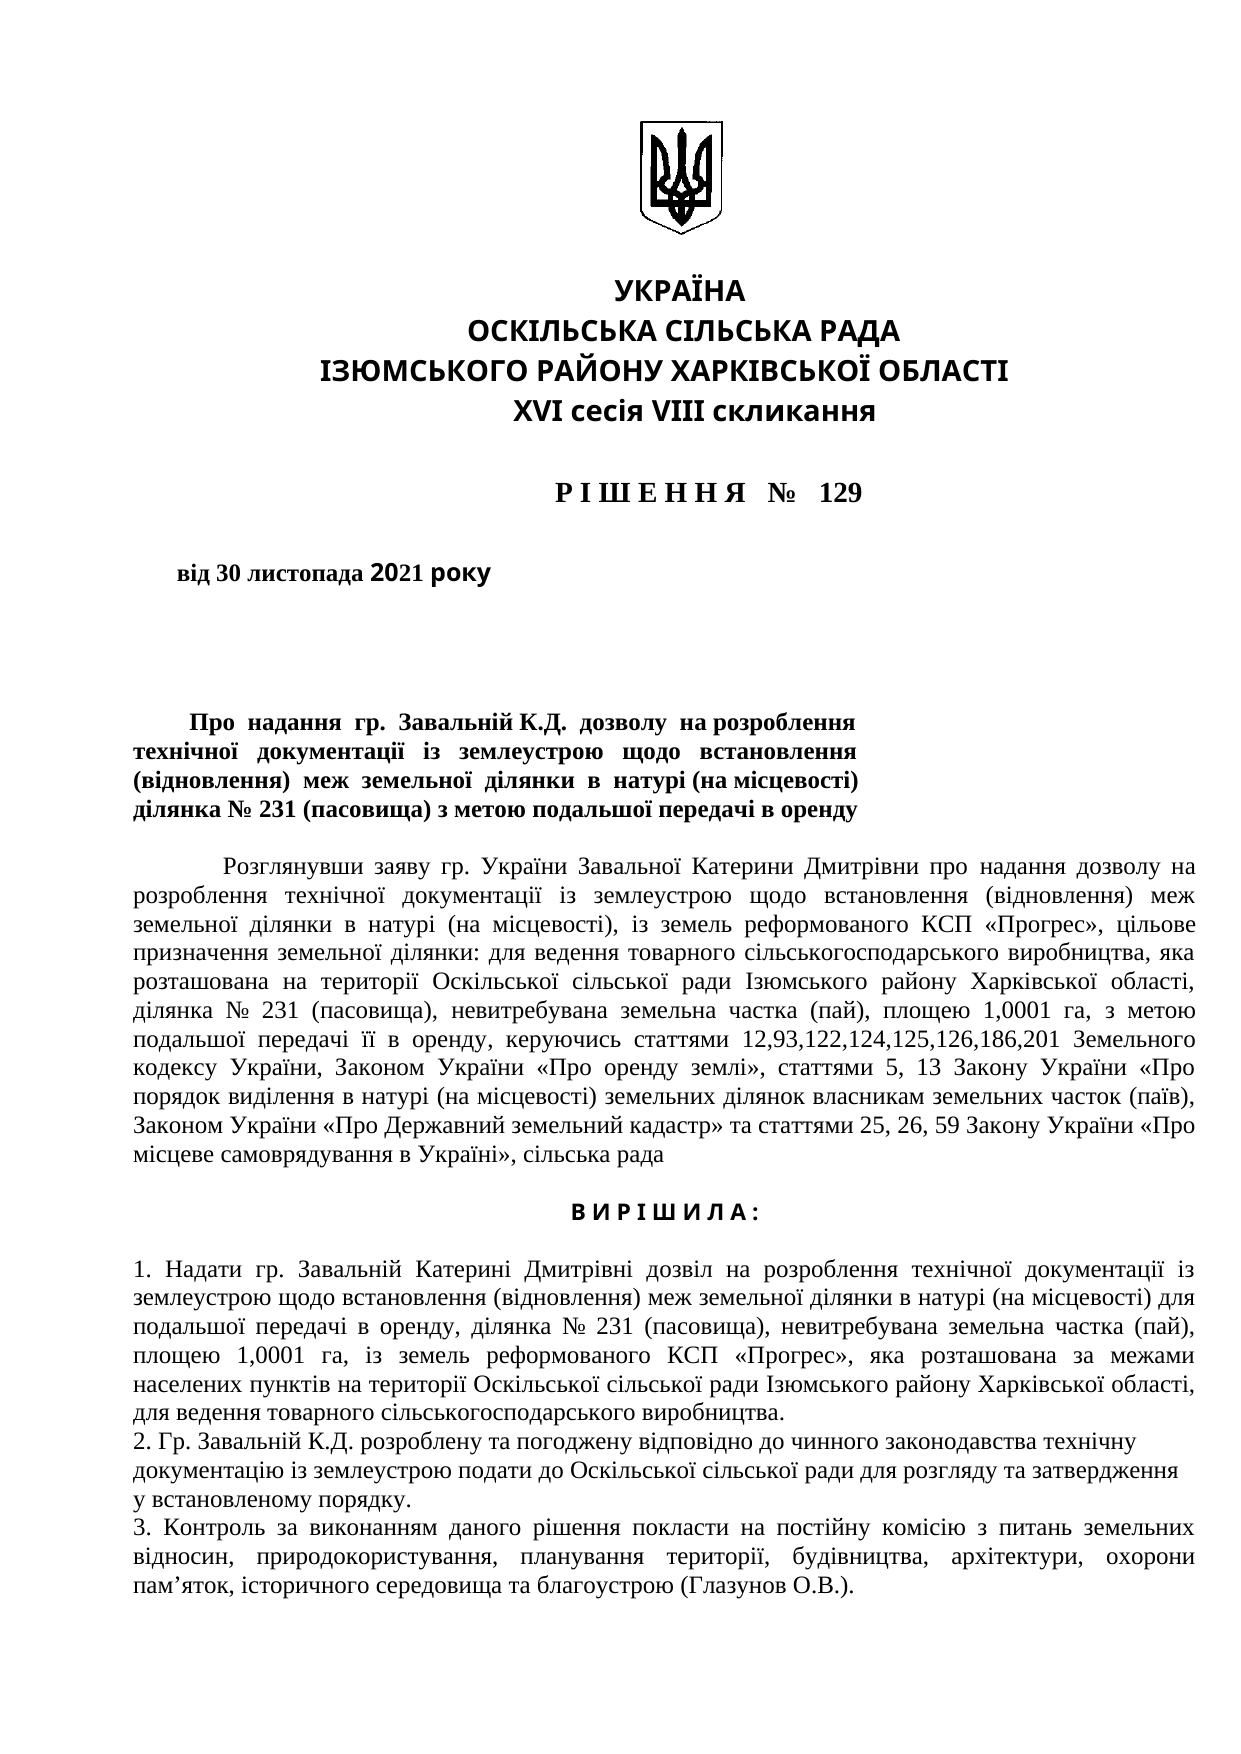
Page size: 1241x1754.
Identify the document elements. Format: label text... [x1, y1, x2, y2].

text ділянка № 231 (пасовища) з метою подальшої передачі в оренду [133, 794, 1196, 822]
text В И Р І Ш И Л А : [133, 1196, 1196, 1227]
text 1. Надати гр. Завальній Катерині Дмитрівні дозвіл на розроблення технічної документації із землеустрою щодо встановлення (відновлення) меж земельної ділянки в натурі (на місцевості) для подальшої передачі в оренду, ділянка № 231 (пасовища), невитребувана земельна частка (пай), площею 1,0001 га, із земель реформованого КСП «Прогрес», яка розташована за межами населених пунктів на території Оскільської сільської ради Ізюмського району Харківської області, для ведення товарного сільськогосподарського виробництва. [133, 1254, 1196, 1426]
text Про надання гр. Завальній К.Д. дозволу на розроблення [133, 707, 1196, 736]
text 3. Контроль за виконанням даного рішення покласти на постійну комісію з питань земельних відносин, природокористування, планування території, будівництва, архітектури, охорони пам’яток, історичного середовища та благоустрою (Глазунов О.В.). [133, 1512, 1196, 1599]
text технічної документації із землеустрою щодо встановлення [133, 736, 1196, 765]
text Розглянувши заяву гр. України Завальної Катерини Дмитрівни про надання дозволу на розроблення технічної документації із землеустрою щодо встановлення (відновлення) меж земельної ділянки в натурі (на місцевості), із земель реформованого КСП «Прогрес», цільове призначення земельної ділянки: для ведення товарного сільськогосподарського виробництва, яка розташована на території Оскільської сільської ради Ізюмського району Харківської області, ділянка № 231 (пасовища), невитребувана земельна частка (пай), площею 1,0001 га, з метою подальшої передачі її в оренду, керуючись статтями 12,93,122,124,125,126,186,201 Земельного кодексу України, Законом України «Про оренду землі», статтями 5, 13 Закону України «Про порядок виділення в натурі (на місцевості) земельних ділянок власникам земельних часток (паїв), Законом України «Про Державний земельний кадастр» та статтями 25, 26, 59 Закону України «Про місцеве самоврядування в Україні», сільська рада [133, 851, 1196, 1167]
table_header [144, 118, 1163, 271]
text (відновлення) меж земельної ділянки в натурі (на місцевості) [133, 765, 1196, 794]
text УКРАЇНА [133, 271, 1196, 310]
text XVI сесія VІІІ скликання [133, 390, 1196, 429]
text від 30 листопада 2021 року [133, 554, 1196, 588]
text ІЗЮМСЬКОГО РАЙОНУ ХАРКІВСЬКОЇ ОБЛАСТІ [133, 350, 1196, 390]
text ОСКІЛЬСЬКА СІЛЬСЬКА РАДА [133, 310, 1196, 350]
text 2. Гр. Завальній К.Д. розроблену та погоджену відповідно до чинного законодавства технічну документацію із землеустрою подати до Оскільської сільської ради для розгляду та затвердження у встановленому порядку. [133, 1426, 1196, 1512]
text Р І Ш Е Н Н Я № 129 [183, 475, 1196, 509]
